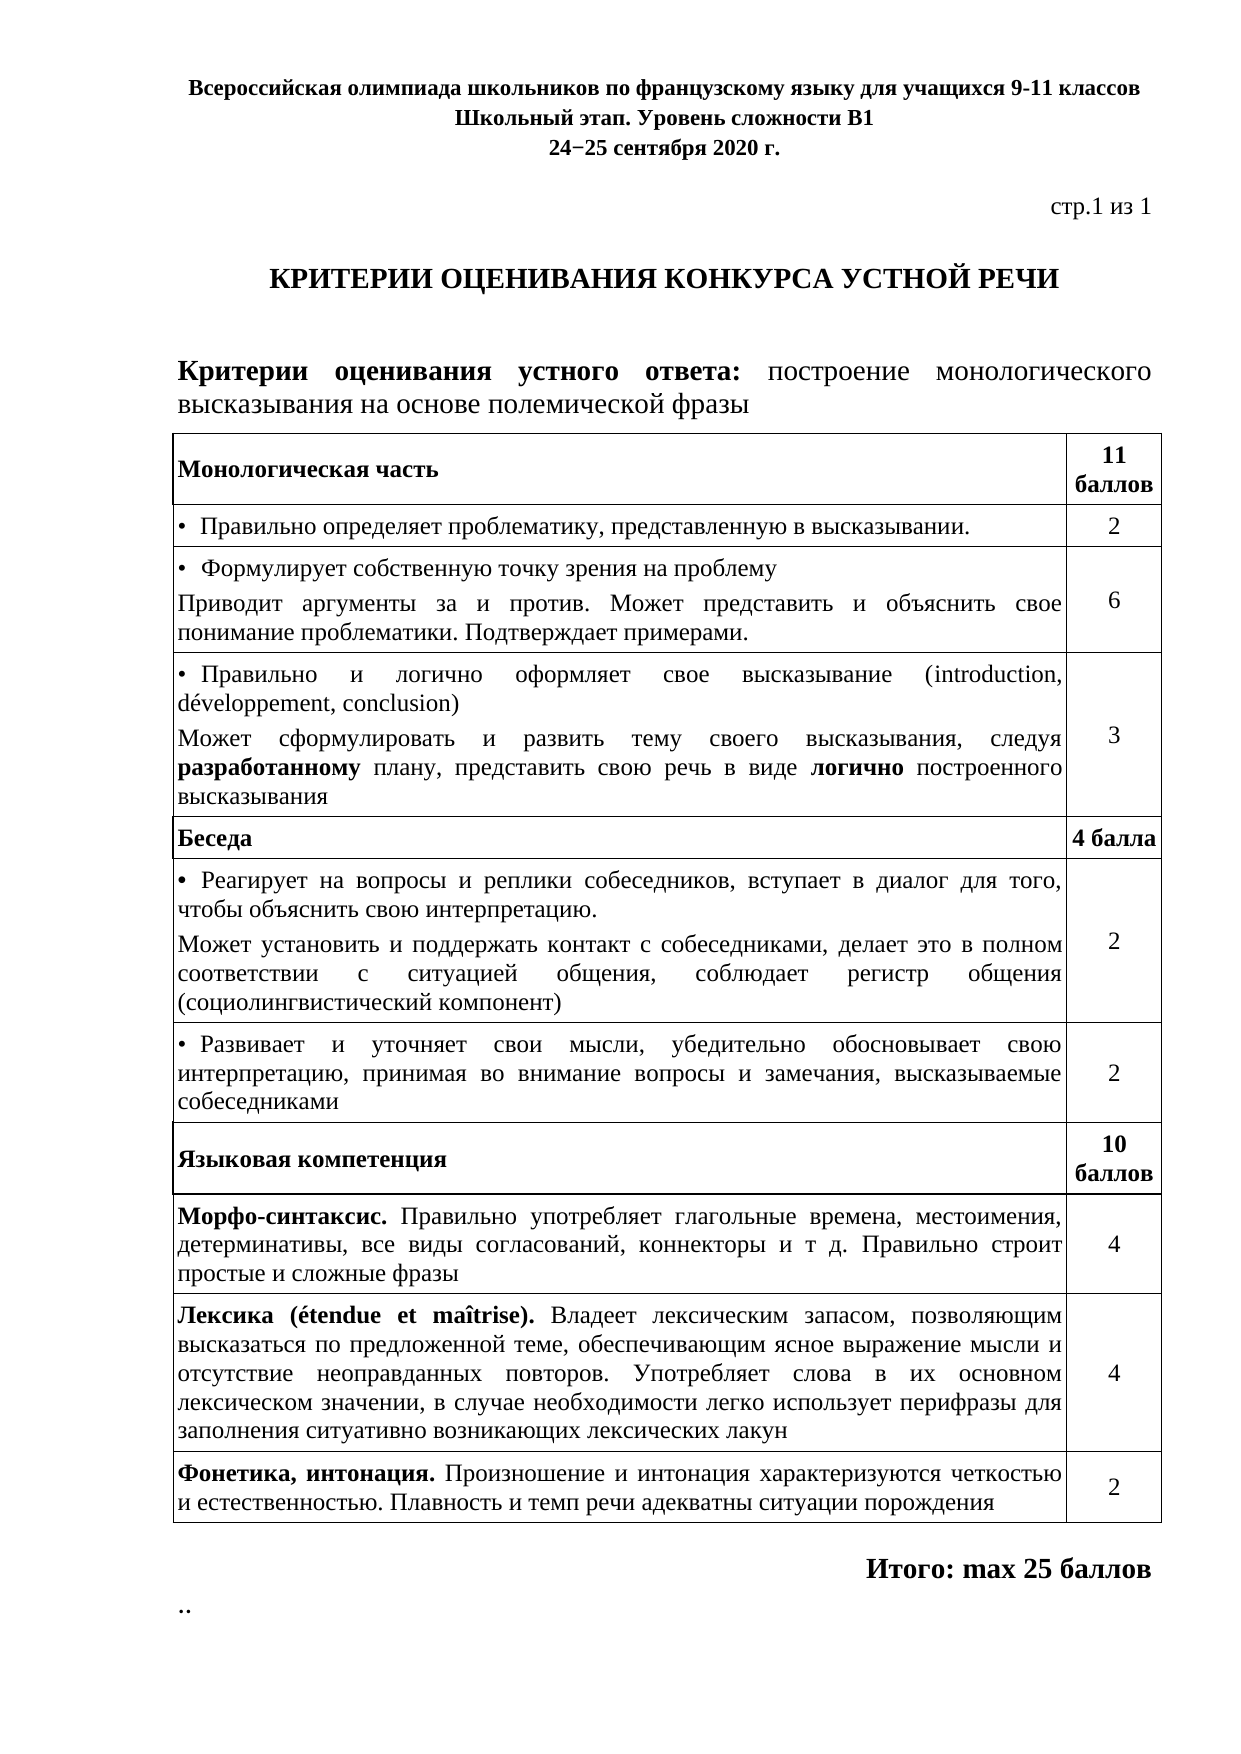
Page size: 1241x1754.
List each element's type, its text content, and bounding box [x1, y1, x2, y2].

table_cell Фонетика, интонация. Произношение и интонация характеризуются четкостью и естественностью. Плавность и темп речи адекватны ситуации порождения [174, 1452, 1066, 1522]
table_cell Правильно и логично оформляет свое высказывание (introduction, développement, conclusion) Может сформулировать и развить тему своего высказывания, следуя разработанному плану, представить свою речь в виде логично построенного высказывания [174, 653, 1066, 816]
text Критерии оценивания устного ответа: построение монологического высказывания на основе полемической фразы [177, 353, 1152, 420]
table_cell Развивает и уточняет свои мысли, убедительно обосновывает свою интерпретацию, принимая во внимание вопросы и замечания, высказываемые собеседниками [174, 1023, 1066, 1121]
table_cell Реагирует на вопросы и реплики собеседников, вступает в диалог для того, чтобы объяснить свою интерпретацию. Может установить и поддержать контакт с собеседниками, делает это в полном соответствии с ситуацией общения, соблюдает регистр общения (социолингвистический компонент) [174, 859, 1066, 1022]
table_cell Формулирует собственную точку зрения на проблему Приводит аргументы за и против. Может представить и объяснить свое понимание проблематики. Подтверждает примерами. [174, 547, 1066, 652]
table_cell 3 [1067, 653, 1161, 816]
table_header Монологическая часть [174, 434, 1066, 504]
table_cell Беседа [174, 817, 1066, 858]
text .. [177, 1585, 1152, 1621]
table_cell Правильно определяет проблематику, представленную в высказывании. [174, 505, 1066, 546]
table_cell 2 [1067, 1023, 1161, 1121]
table_header 11 баллов [1067, 434, 1161, 504]
table_cell Лексика (étendue et maîtrise). Владеет лексическим запасом, позволяющим высказаться по предложенной теме, обеспечивающим ясное выражение мысли и отсутствие неоправданных повторов. Употребляет слова в их основном лексическом значении, в случае необходимости легко использует перифразы для заполнения ситуативно возникающих лексических лакун [174, 1294, 1066, 1451]
table_cell Морфо-синтаксис. Правильно употребляет глагольные времена, местоимения, детерминативы, все виды согласований, коннекторы и т д. Правильно строит простые и сложные фразы [174, 1195, 1066, 1293]
table_cell 2 [1067, 859, 1161, 1022]
table_cell 4 [1067, 1294, 1161, 1451]
table_cell 2 [1067, 1452, 1161, 1522]
table_cell 6 [1067, 547, 1161, 652]
table_cell 2 [1067, 505, 1161, 546]
table_cell 4 балла [1067, 817, 1161, 858]
table_cell Языковая компетенция [174, 1123, 1066, 1193]
table_cell 10 баллов [1067, 1123, 1161, 1193]
text Итого: max 25 баллов [177, 1551, 1152, 1585]
text КРИТЕРИИ ОЦЕНИВАНИЯ КОНКУРСА УСТНОЙ РЕЧИ [177, 261, 1152, 294]
table_cell 4 [1067, 1195, 1161, 1293]
